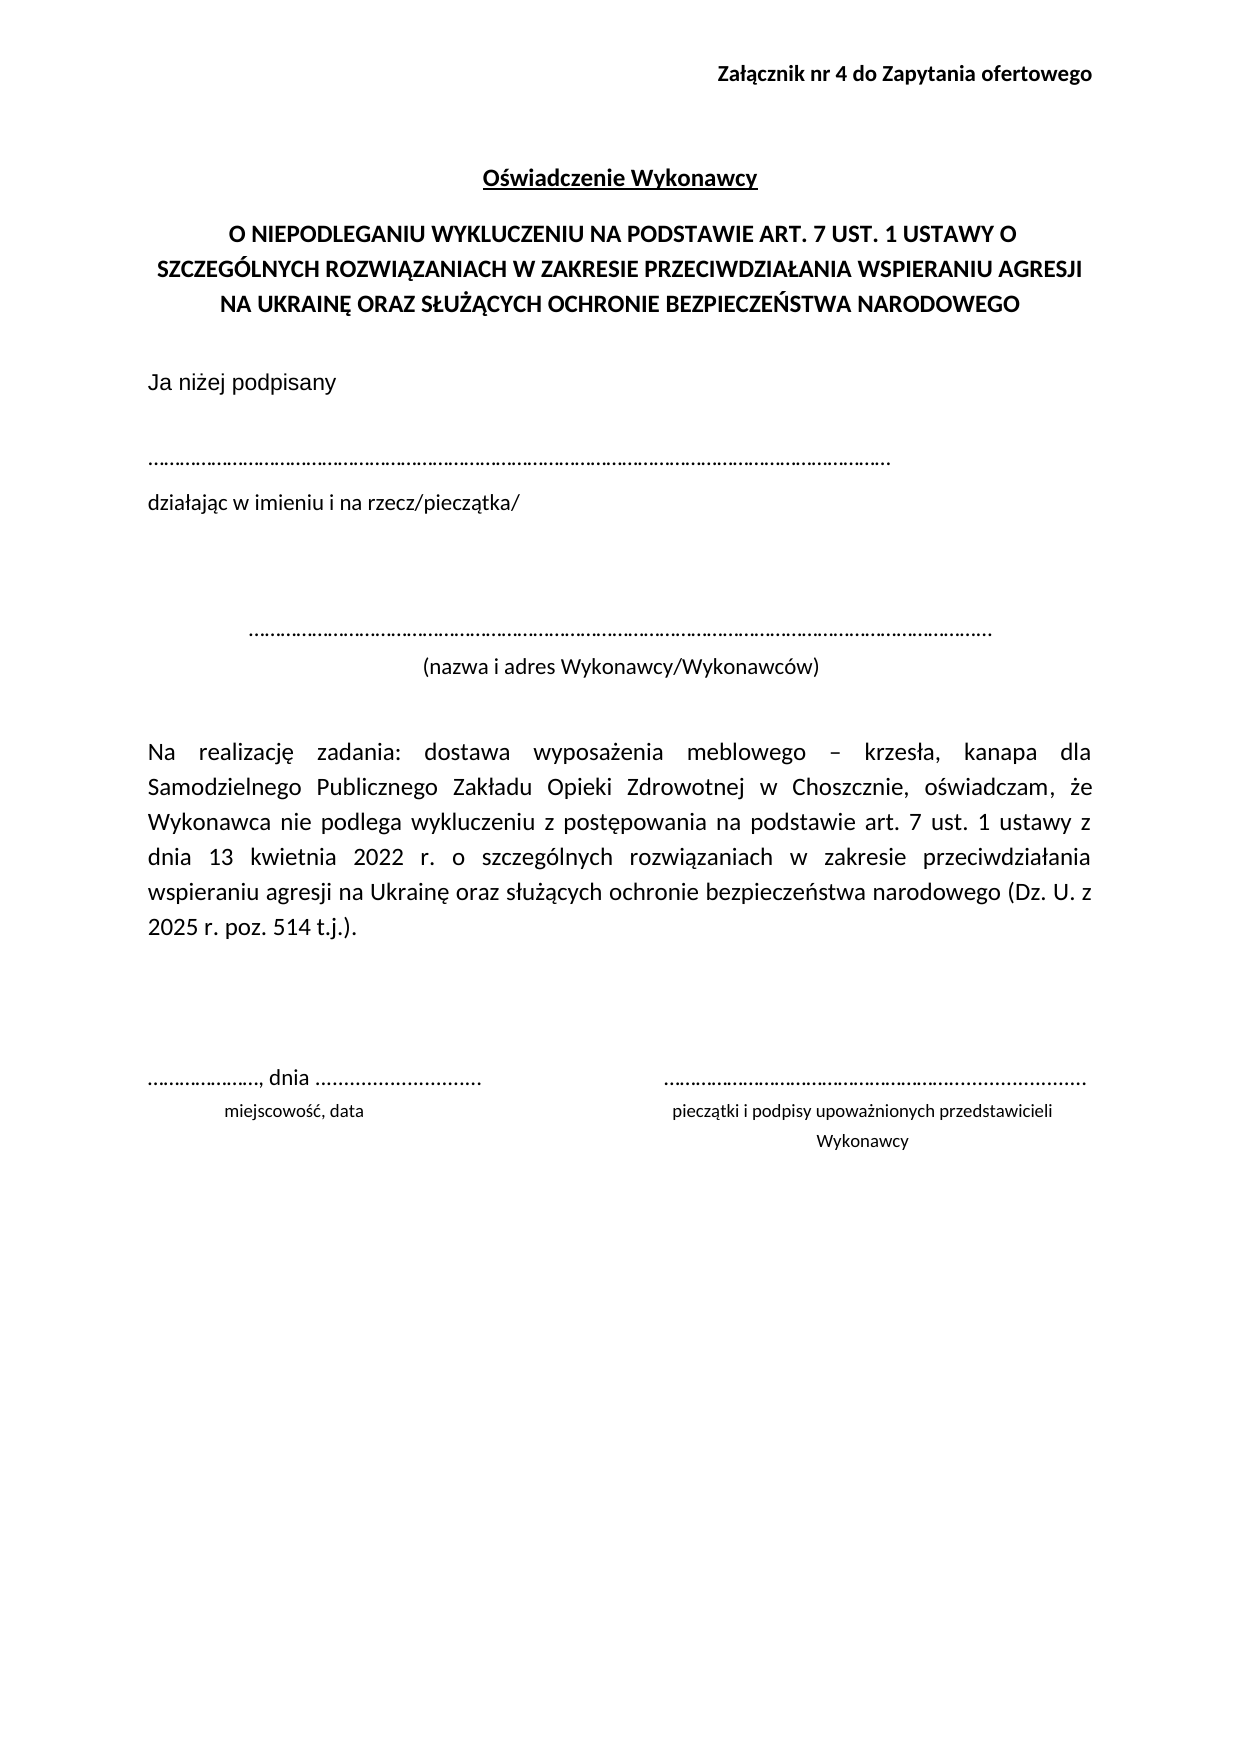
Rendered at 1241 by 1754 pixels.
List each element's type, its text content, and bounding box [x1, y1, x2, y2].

text (nazwa i adres Wykonawcy/Wykonawców) [149, 652, 1093, 680]
text …………………………………………………………………………………………………………………………… [148, 445, 1093, 470]
text …………………, dnia ............................. ………………………………………………........................ [148, 1063, 1093, 1091]
text Załącznik nr 4 do Zapytania ofertowego [148, 59, 1093, 87]
text Wykonawcy [148, 1129, 1093, 1152]
text działając w imieniu i na rzecz/pieczątka/ [148, 488, 1093, 516]
text Na realizację zadania: dostawa wyposażenia meblowego – krzesła, kanapa dla Samodzielnego Publicznego Zakładu Opieki Zdrowotnej w Choszcznie, oświadczam, że Wykonawca nie podlega wykluczeniu z postępowania na podstawie art. 7 ust. 1 ustawy z dnia 13 kwietnia 2022 r. o szczególnych rozwiązaniach w zakresie przeciwdziałania wspieraniu agresji na Ukrainę oraz służących ochronie bezpieczeństwa narodowego (Dz. U. z 2025 r. poz. 514 t.j.). [148, 736, 1093, 941]
text …………………………………………………………………………………………………………………………... [149, 616, 1093, 641]
text Oświadczenie Wykonawcy [148, 162, 1093, 193]
text Ja niżej podpisany [148, 369, 1093, 395]
text miejscowość, data pieczątki i podpisy upoważnionych przedstawicieli [148, 1099, 1093, 1122]
text O NIEPODLEGANIU WYKLUCZENIU NA PODSTAWIE ART. 7 UST. 1 USTAWY O SZCZEGÓLNYCH ROZWIĄZANIACH W ZAKRESIE PRZECIWDZIAŁANIA WSPIERANIU AGRESJI NA UKRAINĘ ORAZ SŁUŻĄCYCH OCHRONIE BEZPIECZEŃSTWA NARODOWEGO [148, 218, 1093, 318]
